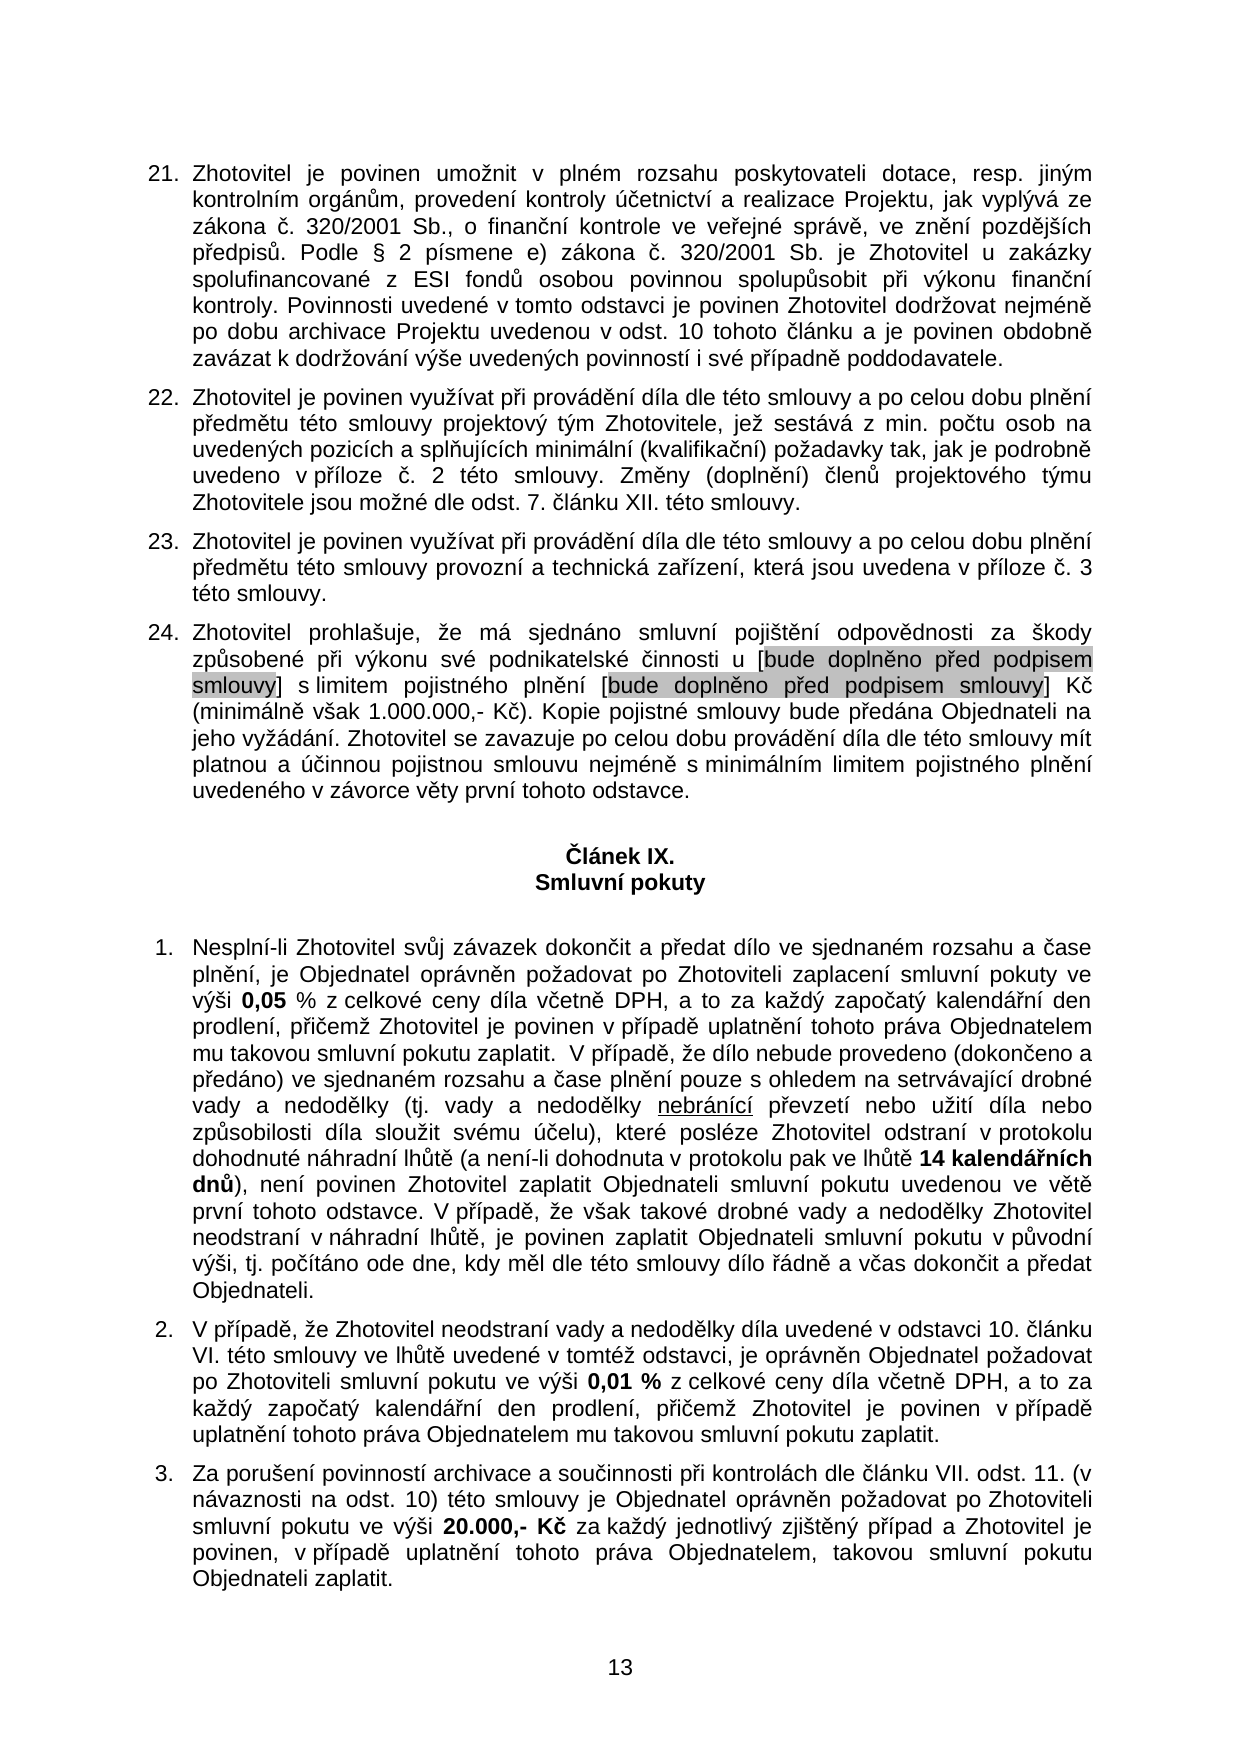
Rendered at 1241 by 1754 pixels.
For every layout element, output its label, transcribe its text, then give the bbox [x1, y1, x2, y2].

text Článek IX. [148, 843, 1092, 869]
list Nesplní-li Zhotovitel svůj závazek dokončit a předat dílo ve sjednaném rozsahu a čase plnění, je Objednatel oprávněn požadovat po Zhotoviteli zaplacení smluvní pokuty ve výši 0,05 % z celkové ceny díla včetně DPH, a to za každý započatý kalendářní den prodlení, přičemž Zhotovitel je povinen v případě uplatnění tohoto práva Objednatelem mu takovou smluvní pokutu zaplatit. V případě, že dílo nebude provedeno (dokončeno a předáno) ve sjednaném rozsahu a čase plnění pouze s ohledem na setrvávající drobné vady a nedodělky (tj. vady a nedodělky nebránící převzetí nebo užití díla nebo způsobilosti díla sloužit svému účelu), které posléze Zhotovitel odstraní v protokolu dohodnuté náhradní lhůtě (a není-li dohodnuta v protokolu pak ve lhůtě 14 kalendářních dnů), není povinen Zhotovitel zaplatit Objednateli smluvní pokutu uvedenou ve větě první tohoto odstavce. V případě, že však takové drobné vady a nedodělky Zhotovitel neodstraní v náhradní lhůtě, je povinen zaplatit Objednateli smluvní pokutu v původní výši, tj. počítáno ode dne, kdy měl dle této smlouvy dílo řádně a včas dokončit a předat Objednateli. [154, 934, 1092, 1303]
list Za porušení povinností archivace a součinnosti při kontrolách dle článku VII. odst. 11. (v návaznosti na odst. 10) této smlouvy je Objednatel oprávněn požadovat po Zhotoviteli smluvní pokutu ve výši 20.000,- Kč za každý jednotlivý zjištěný případ a Zhotovitel je povinen, v případě uplatnění tohoto práva Objednatelem, takovou smluvní pokutu Objednateli zaplatit. [154, 1460, 1092, 1592]
text Smluvní pokuty [148, 869, 1092, 895]
list V případě, že Zhotovitel neodstraní vady a nedodělky díla uvedené v odstavci 10. článku VI. této smlouvy ve lhůtě uvedené v tomtéž odstavci, je oprávněn Objednatel požadovat po Zhotoviteli smluvní pokutu ve výši 0,01 % z celkové ceny díla včetně DPH, a to za každý započatý kalendářní den prodlení, přičemž Zhotovitel je povinen v případě uplatnění tohoto práva Objednatelem mu takovou smluvní pokutu zaplatit. [154, 1316, 1092, 1447]
list Zhotovitel je povinen umožnit v plném rozsahu poskytovateli dotace, resp. jiným kontrolním orgánům, provedení kontroly účetnictví a realizace Projektu, jak vyplývá ze zákona č. 320/2001 Sb., o finanční kontrole ve veřejné správě, ve znění pozdějších předpisů. Podle § 2 písmene e) zákona č. 320/2001 Sb. je Zhotovitel u zakázky spolufinancované z ESI fondů osobou povinnou spolupůsobit při výkonu finanční kontroly. Povinnosti uvedené v tomto odstavci je povinen Zhotovitel dodržovat nejméně po dobu archivace Projektu uvedenou v odst. 10 tohoto článku a je povinen obdobně zavázat k dodržování výše uvedených povinností i své případně poddodavatele. [148, 160, 1092, 371]
list Zhotovitel prohlašuje, že má sjednáno smluvní pojištění odpovědnosti za škody způsobené při výkonu své podnikatelské činnosti u [bude doplněno před podpisem smlouvy] s limitem pojistného plnění [bude doplněno před podpisem smlouvy] Kč (minimálně však 1.000.000,- Kč). Kopie pojistné smlouvy bude předána Objednateli na jeho vyžádání. Zhotovitel se zavazuje po celou dobu provádění díla dle této smlouvy mít platnou a účinnou pojistnou smlouvu nejméně s minimálním limitem pojistného plnění uvedeného v závorce věty první tohoto odstavce. [148, 619, 1092, 804]
list Zhotovitel je povinen využívat při provádění díla dle této smlouvy a po celou dobu plnění předmětu této smlouvy projektový tým Zhotovitele, jež sestává z min. počtu osob na uvedených pozicích a splňujících minimální (kvalifikační) požadavky tak, jak je podrobně uvedeno v příloze č. 2 této smlouvy. Změny (doplnění) členů projektového týmu Zhotovitele jsou možné dle odst. 7. článku XII. této smlouvy. [148, 383, 1092, 515]
list Zhotovitel je povinen využívat při provádění díla dle této smlouvy a po celou dobu plnění předmětu této smlouvy provozní a technická zařízení, která jsou uvedena v příloze č. 3 této smlouvy. [148, 528, 1092, 607]
